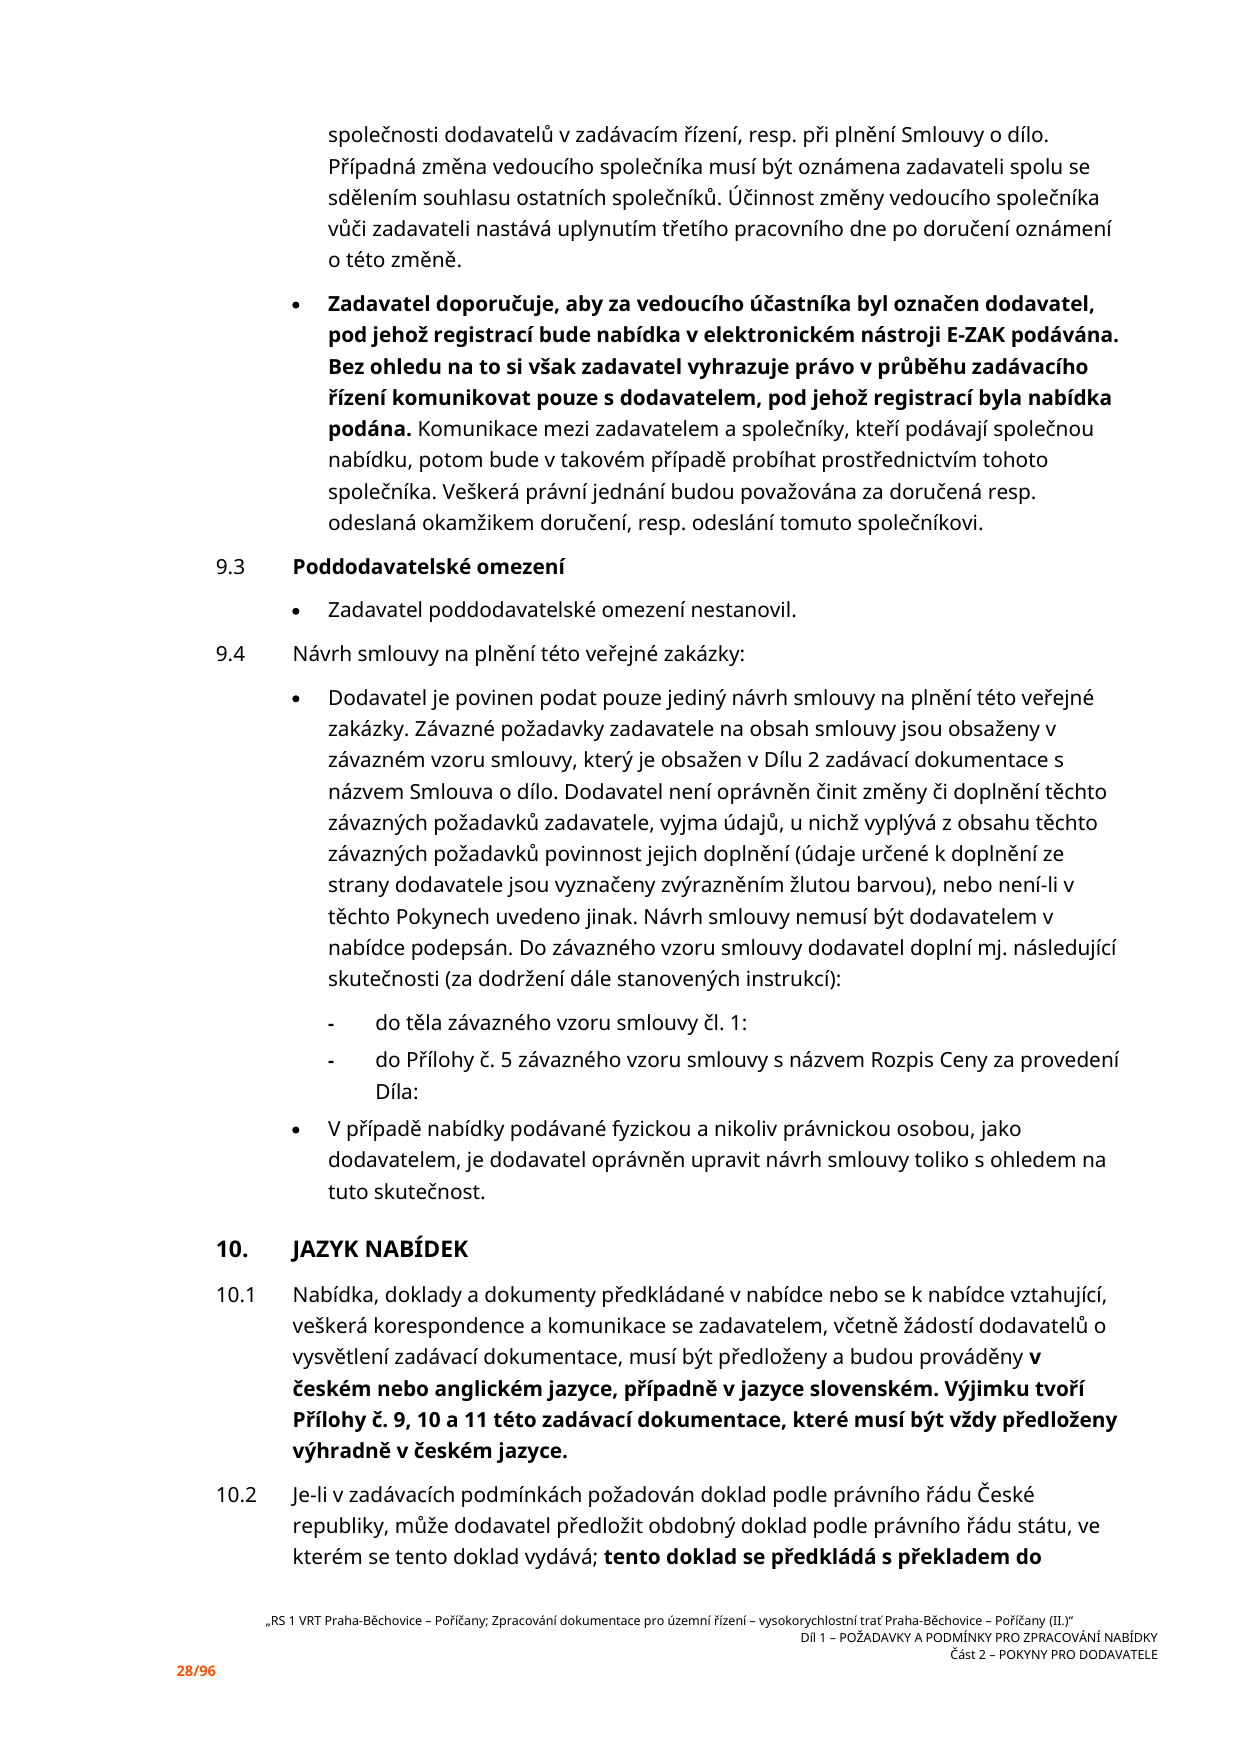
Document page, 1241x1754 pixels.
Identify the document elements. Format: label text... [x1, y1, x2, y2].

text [292, 121, 1122, 274]
text do těla závazného vzoru smlouvy čl. 1: [328, 1008, 1122, 1037]
text Návrh smlouvy na plnění této veřejné zakázky: [216, 639, 1122, 668]
text V případě nabídky podávané fyzickou a nikoliv právnickou osobou, jako dodavatelem, je dodavatel oprávněn upravit návrh smlouvy toliko s ohledem na tuto skutečnost. [292, 1114, 1122, 1205]
text Nabídka, doklady a dokumenty předkládané v nabídce nebo se k nabídce vztahující, veškerá korespondence a komunikace se zadavatelem, včetně žádostí dodavatelů o vysvětlení zadávací dokumentace, musí být předloženy a budou prováděny v českém nebo anglickém jazyce, případně v jazyce slovenském. Výjimku tvoří Přílohy č. 9, 10 a 11 této zadávací dokumentace, které musí být vždy předloženy výhradně v českém jazyce. [216, 1280, 1122, 1465]
text do Přílohy č. 5 závazného vzoru smlouvy s názvem Rozpis Ceny za provedení Díla: [328, 1046, 1122, 1105]
text Dodavatel je povinen podat pouze jediný návrh smlouvy na plnění této veřejné zakázky. Závazné požadavky zadavatele na obsah smlouvy jsou obsaženy v závazném vzoru smlouvy, který je obsažen v Dílu 2 zadávací dokumentace s názvem Smlouva o dílo. Dodavatel není oprávněn činit změny či doplnění těchto závazných požadavků zadavatele, vyjma údajů, u nichž vyplývá z obsahu těchto závazných požadavků povinnost jejich doplnění (údaje určené k doplnění ze strany dodavatele jsou vyznačeny zvýrazněním žlutou barvou), nebo není-li v těchto Pokynech uvedeno jinak. Návrh smlouvy nemusí být dodavatelem v nabídce podepsán. Do závazného vzoru smlouvy dodavatel doplní mj. následující skutečnosti (za dodržení dále stanovených instrukcí): [292, 683, 1122, 993]
text JAZYK NABÍDEK [216, 1233, 1122, 1264]
text Poddodavatelské omezení [216, 552, 1122, 580]
text Zadavatel poddodavatelské omezení nestanovil. [292, 596, 1122, 624]
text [216, 1480, 1122, 1571]
text Zadavatel doporučuje, aby za vedoucího účastníka byl označen dodavatel, pod jehož registrací bude nabídka v elektronickém nástroji E-ZAK podávána. Bez ohledu na to si však zadavatel vyhrazuje právo v průběhu zadávacího řízení komunikovat pouze s dodavatelem, pod jehož registrací byla nabídka podána. Komunikace mezi zadavatelem a společníky, kteří podávají společnou nabídku, potom bude v takovém případě probíhat prostřednictvím tohoto společníka. Veškerá právní jednání budou považována za doručená resp. odeslaná okamžikem doručení, resp. odeslání tomuto společníkovi. [292, 289, 1122, 537]
